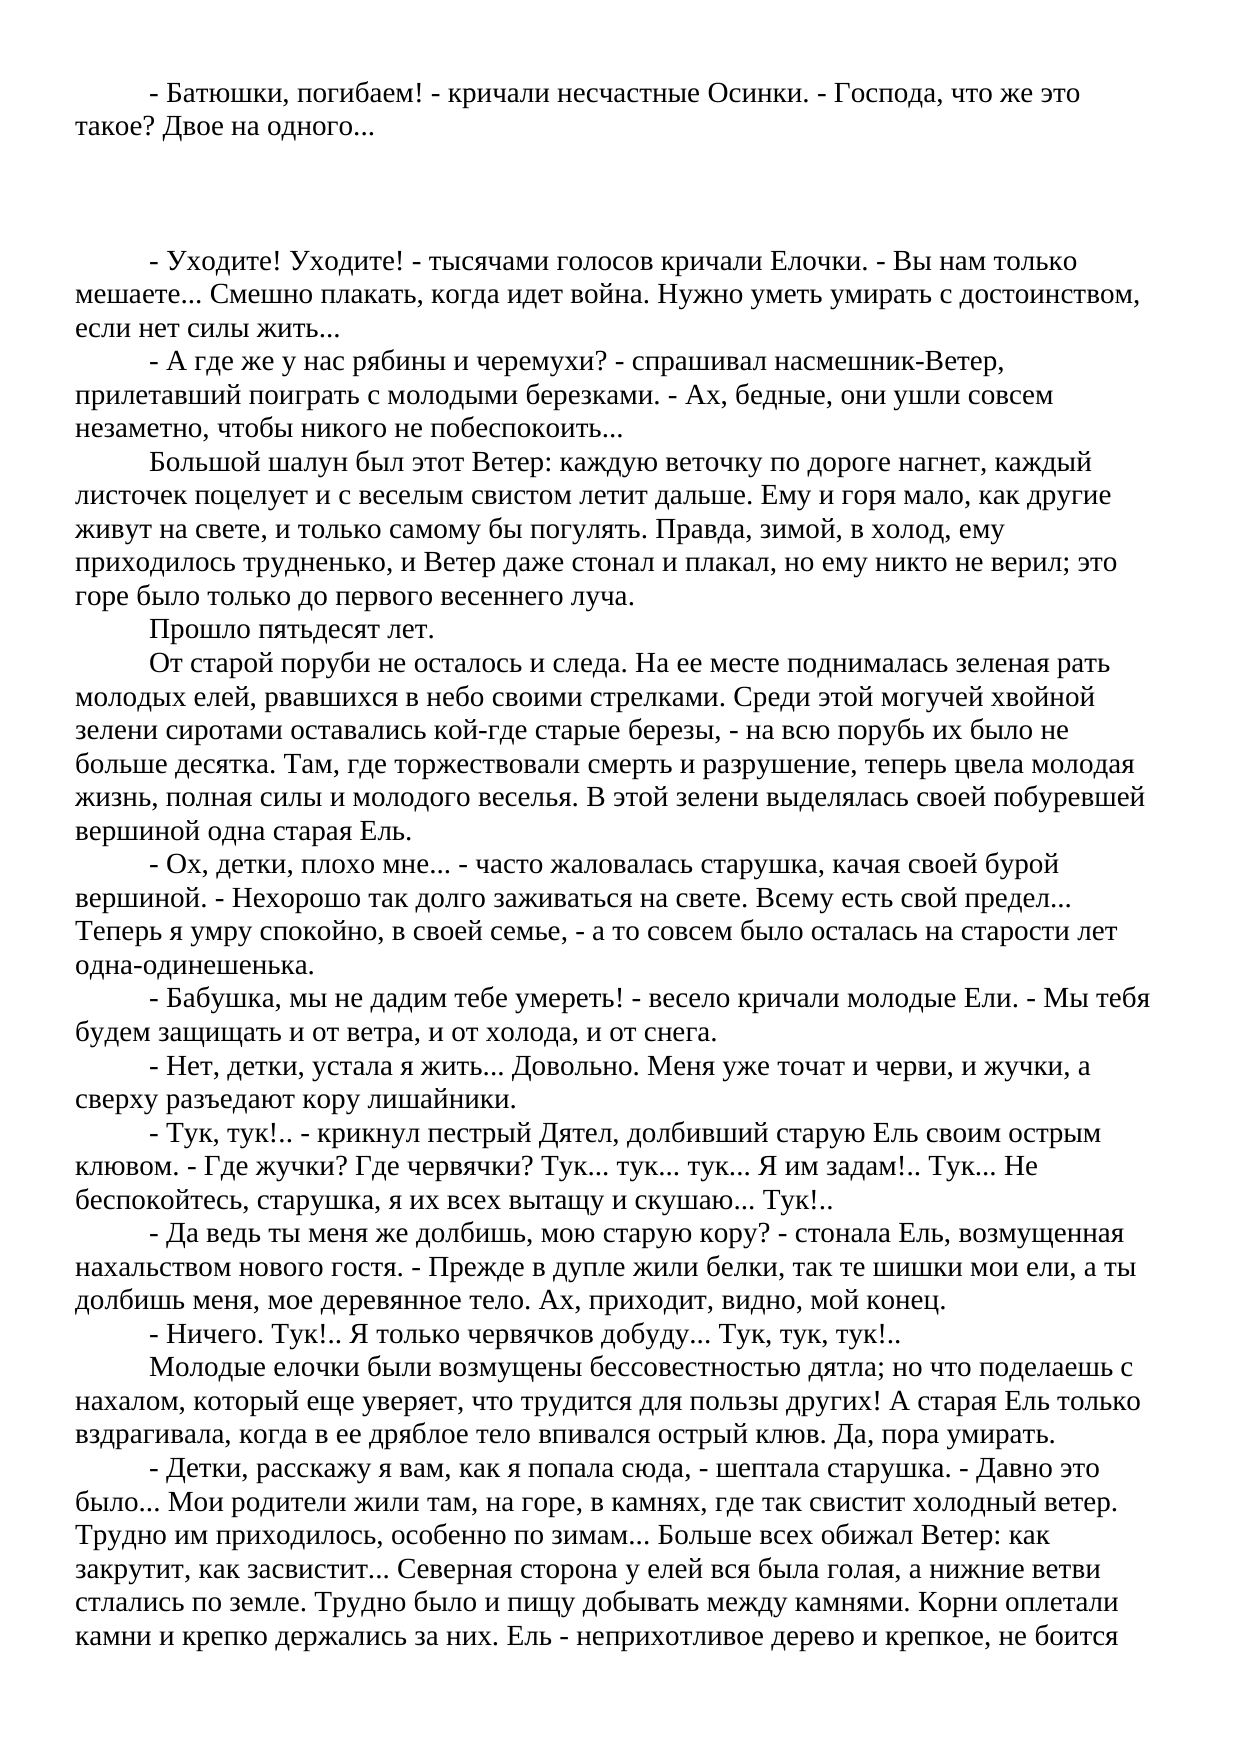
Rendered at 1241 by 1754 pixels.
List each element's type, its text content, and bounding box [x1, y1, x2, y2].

text - Бабушка, мы не дадим тебе умереть! - весело кричали молодые Ели. - Мы тебя будем защищать и от ветра, и от холода, и от снега. [75, 981, 1165, 1048]
text - Тук, тук!.. - крикнул пестрый Дятел, долбивший старую Ель своим острым клювом. - Где жучки? Где червячки? Тук... тук... тук... Я им задам!.. Тук... Не беспокойтесь, старушка, я их всех вытащу и скушаю... Тук!.. [75, 1115, 1165, 1215]
text - Да ведь ты меня же долбишь, мою старую кору? - стонала Ель, возмущенная нахальством нового гостя. - Прежде в дупле жили белки, так те шишки мои ели, а ты долбишь меня, мое деревянное тело. Ах, приходит, видно, мой конец. [75, 1215, 1165, 1316]
text - Ох, детки, плохо мне... - часто жаловалась старушка, качая своей бурой вершиной. - Нехорошо так долго заживаться на свете. Всему есть свой предел... Теперь я умру спокойно, в своей семье, - а то совсем было осталась на старости лет одна-одинешенька. [75, 846, 1165, 981]
text Большой шалун был этот Ветер: каждую веточку по дороге нагнет, каждый листочек поцелует и с веселым свистом летит дальше. Ему и горя мало, как другие живут на свете, и только самому бы погулять. Правда, зимой, в холод, ему приходилось трудненько, и Ветер даже стонал и плакал, но ему никто не верил; это горе было только до первого весеннего луча. [75, 444, 1165, 612]
text От старой поруби не осталось и следа. На ее месте поднималась зеленая рать молодых елей, рвавшихся в небо своими стрелками. Среди этой могучей хвойной зелени сиротами оставались кой-где старые березы, - на всю порубь их было не больше десятка. Там, где торжествовали смерть и разрушение, теперь цвела молодая жизнь, полная силы и молодого веселья. В этой зелени выделялась своей побуревшей вершиной одна старая Ель. [75, 645, 1165, 846]
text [75, 1450, 1165, 1651]
text - Ничего. Тук!.. Я только червячков добуду... Тук, тук, тук!.. [75, 1316, 1165, 1349]
text Молодые елочки были возмущены бессовестностью дятла; но что поделаешь с нахалом, который еще уверяет, что трудится для пользы других! А старая Ель только вздрагивала, когда в ее дряблое тело впивался острый клюв. Да, пора умирать. [75, 1349, 1165, 1450]
text Прошло пятьдесят лет. [75, 612, 1165, 645]
text - Уходите! Уходите! - тысячами голосов кричали Елочки. - Вы нам только мешаете... Смешно плакать, когда идет война. Нужно уметь умирать с достоинством, если нет силы жить... [75, 243, 1165, 343]
text - Нет, детки, устала я жить... Довольно. Меня уже точат и черви, и жучки, а сверху разъедают кору лишайники. [75, 1048, 1165, 1115]
text - Батюшки, погибаем! - кричали несчастные Осинки. - Господа, что же это такое? Двое на одного... [75, 75, 1165, 142]
text - А где же у нас рябины и черемухи? - спрашивал насмешник-Ветер, прилетавший поиграть с молодыми березками. - Ах, бедные, они ушли совсем незаметно, чтобы никого не побеспокоить... [75, 343, 1165, 444]
